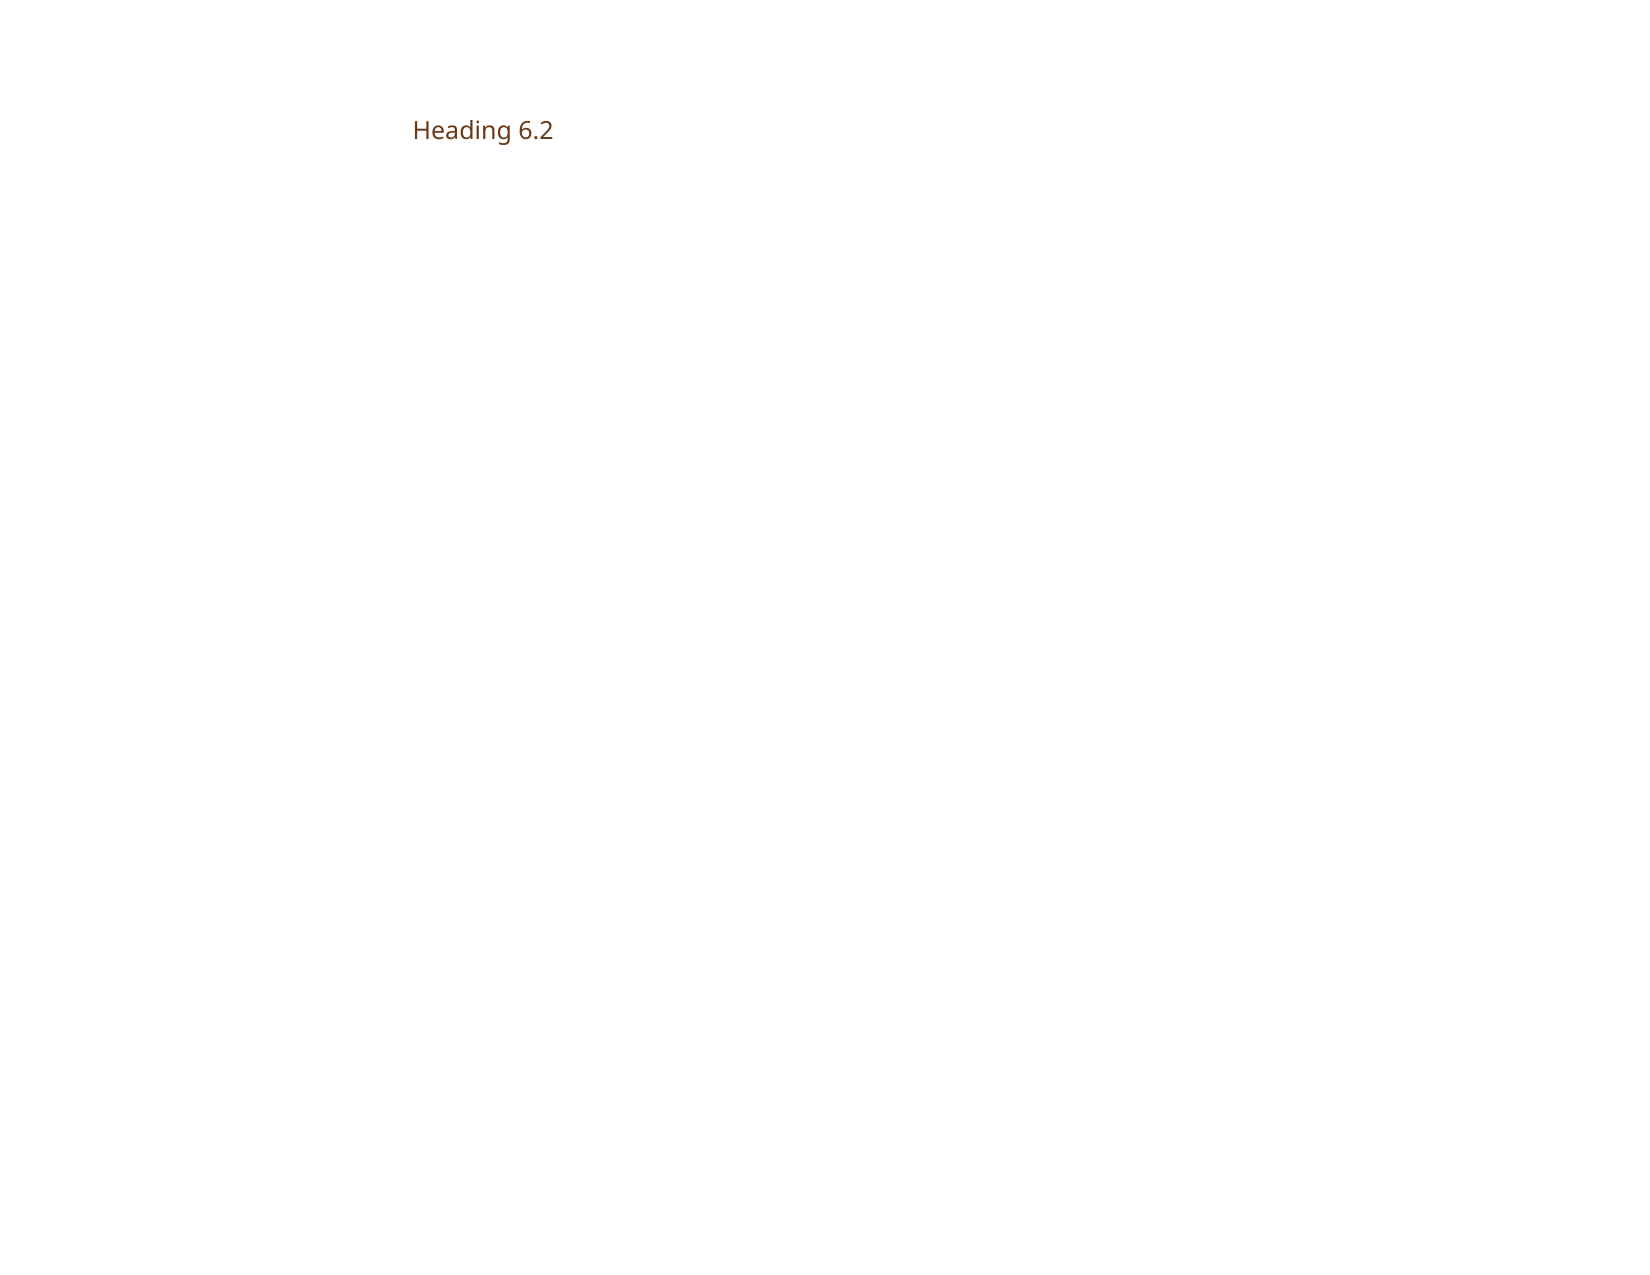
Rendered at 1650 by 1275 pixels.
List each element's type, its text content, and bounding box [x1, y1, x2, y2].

text Heading 6.2 [412, 113, 1575, 147]
